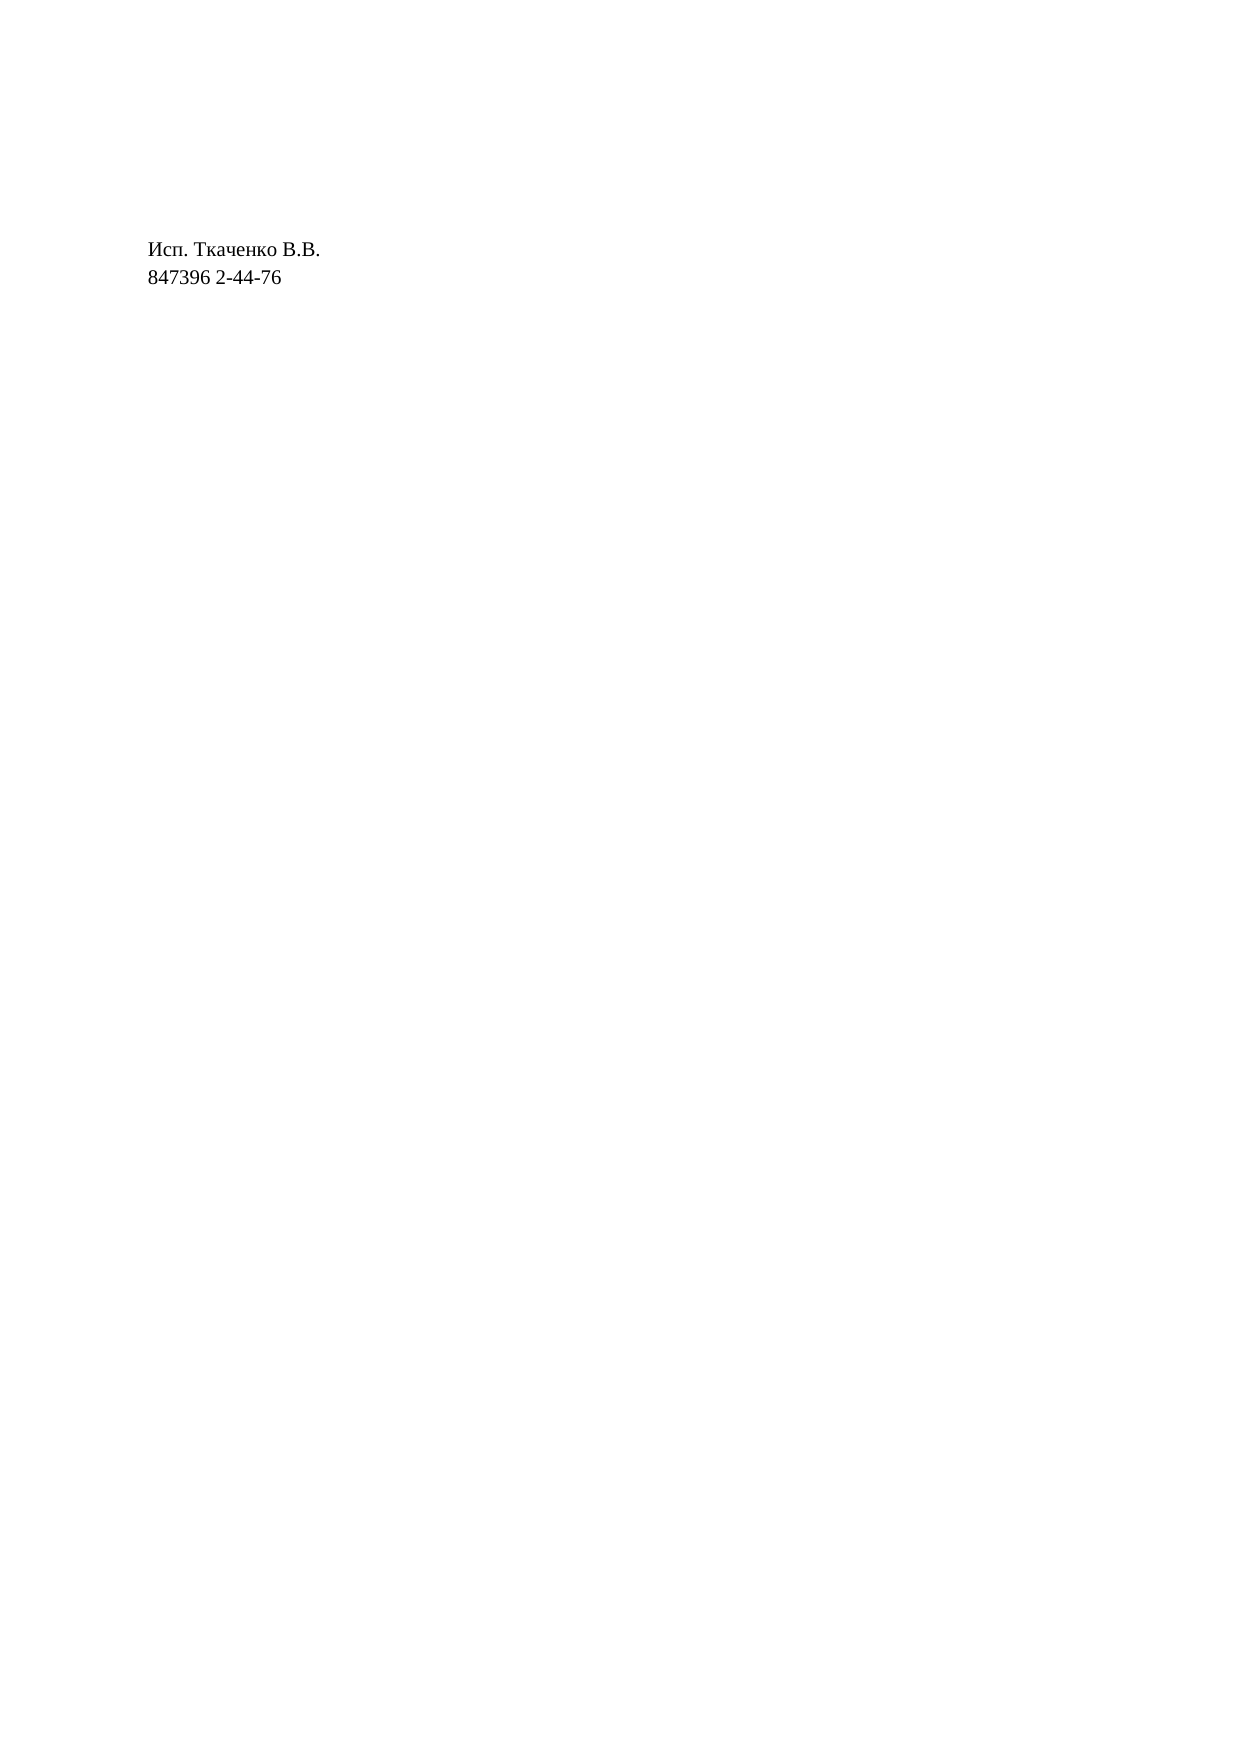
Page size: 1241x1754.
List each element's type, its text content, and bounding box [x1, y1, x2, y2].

text Исп. Ткаченко В.В. [148, 237, 1181, 261]
text 847396 2-44-76 [148, 265, 1181, 289]
